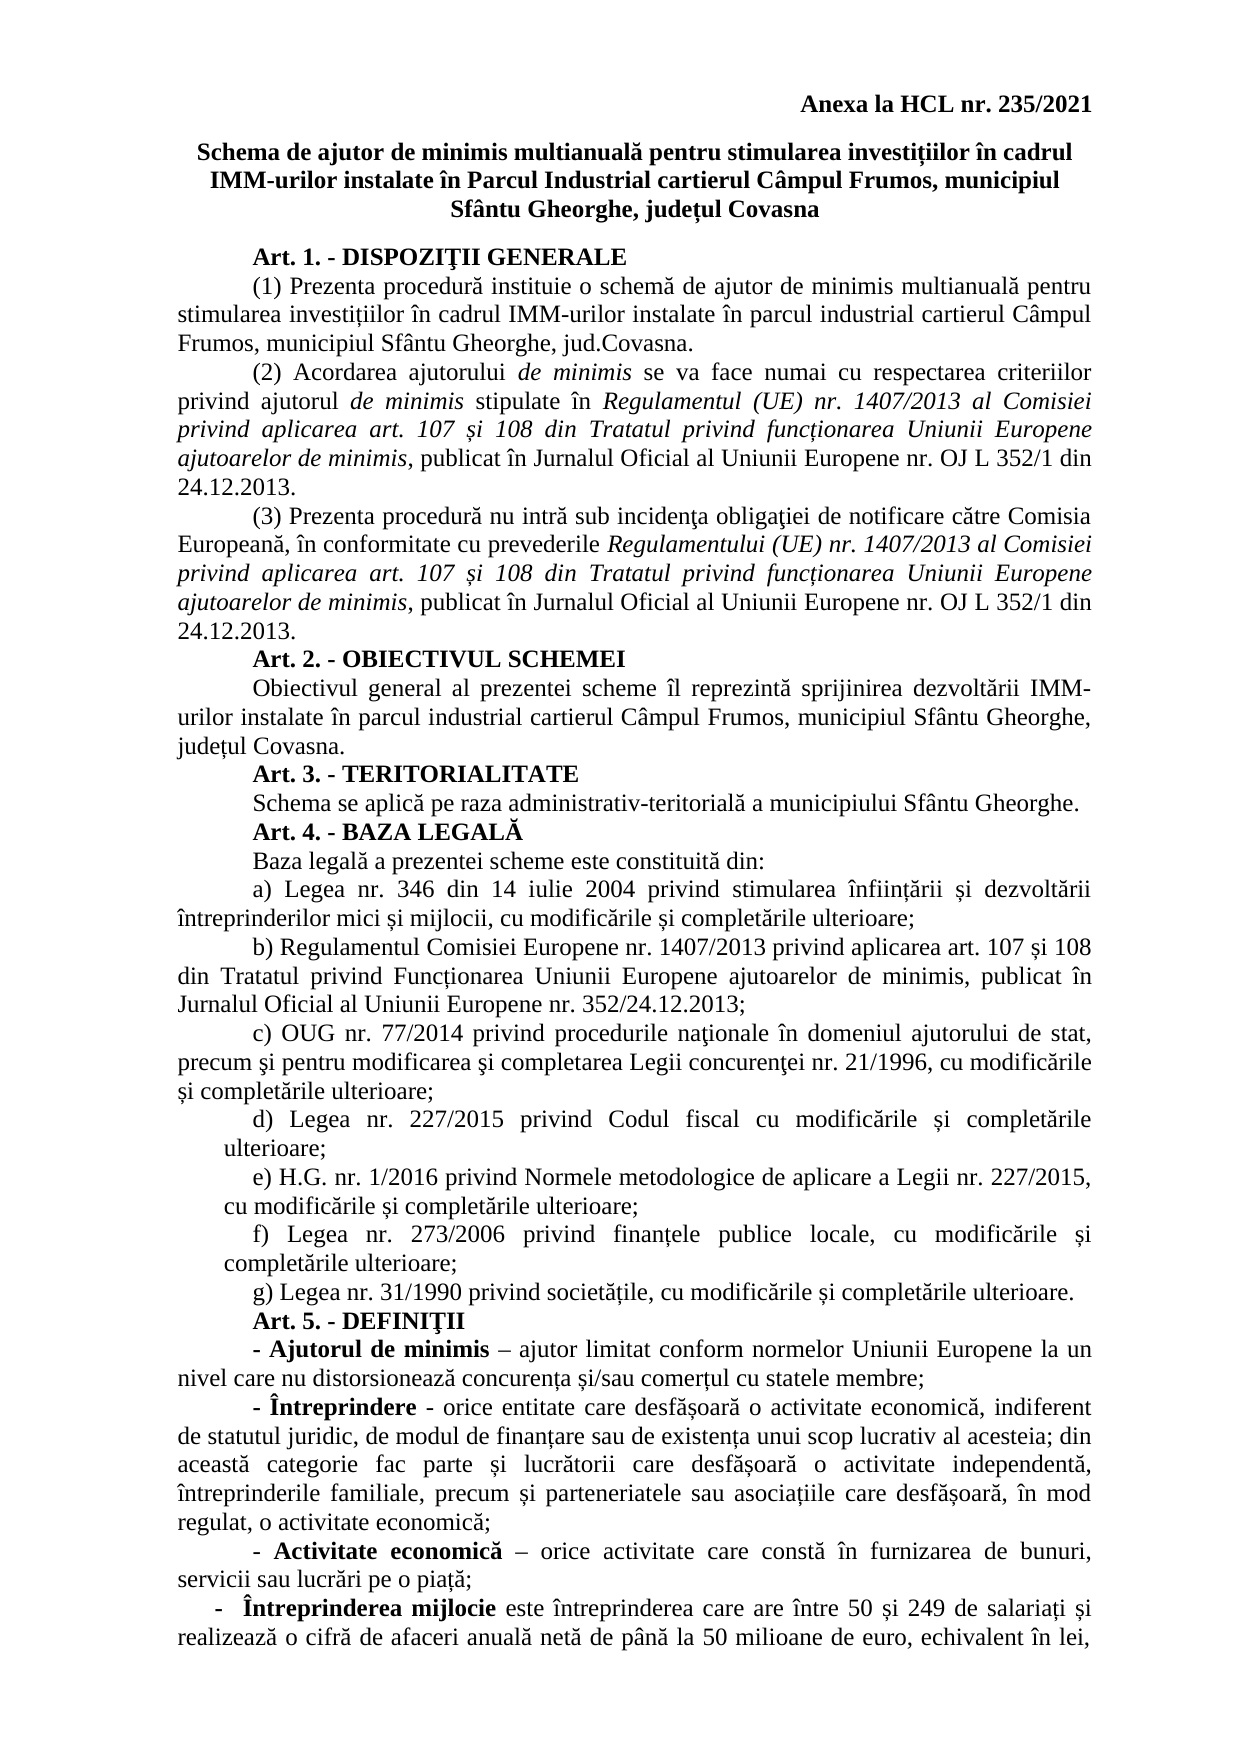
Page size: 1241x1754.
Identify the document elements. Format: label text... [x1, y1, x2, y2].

text e) H.G. nr. 1/2016 privind Normele metodologice de aplicare a Legii nr. 227/2015, cu modificările și completările ulterioare; [224, 1162, 1092, 1219]
text c) OUG nr. 77/2014 privind procedurile naţionale în domeniul ajutorului de stat, precum şi pentru modificarea şi completarea Legii concurenţei nr. 21/1996, cu modificările și completările ulterioare; [177, 1018, 1092, 1104]
text f) Legea nr. 273/2006 privind finanțele publice locale, cu modificările și completările ulterioare; [224, 1219, 1092, 1277]
text b) Regulamentul Comisiei Europene nr. 1407/2013 privind aplicarea art. 107 și 108 din Tratatul privind Funcționarea Uniunii Europene ajutoarelor de minimis, publicat în Jurnalul Oficial al Uniunii Europene nr. 352/24.12.2013; [177, 932, 1092, 1018]
text (3) Prezenta procedură nu intră sub incidenţa obligaţiei de notificare către Comisia Europeană, în conformitate cu prevederile Regulamentului (UE) nr. 1407/2013 al Comisiei privind aplicarea art. 107 și 108 din Tratatul privind funcționarea Uniunii Europene ajutoarelor de minimis, publicat în Jurnalul Oficial al Uniunii Europene nr. OJ L 352/1 din 24.12.2013. [177, 501, 1092, 644]
text d) Legea nr. 227/2015 privind Codul fiscal cu modificările și completările ulterioare; [224, 1104, 1092, 1162]
text Schema de ajutor de minimis multianuală pentru stimularea investițiilor în cadrul IMM-urilor instalate în Parcul Industrial cartierul Câmpul Frumos, municipiul Sfântu Gheorghe, județul Covasna [177, 137, 1092, 223]
text Art. 4. - BAZA LEGALĂ [177, 817, 1092, 846]
text Schema se aplică pe raza administrativ-teritorială a municipiului Sfântu Gheorghe. [177, 788, 1092, 817]
text Art. 2. - OBIECTIVUL SCHEMEI [177, 644, 1092, 673]
text Obiectivul general al prezentei scheme îl reprezintă sprijinirea dezvoltării IMM-urilor instalate în parcul industrial cartierul Câmpul Frumos, municipiul Sfântu Gheorghe, județul Covasna. [177, 673, 1092, 759]
text (2) Acordarea ajutorului de minimis se va face numai cu respectarea criteriilor privind ajutorul de minimis stipulate în Regulamentul (UE) nr. 1407/2013 al Comisiei privind aplicarea art. 107 și 108 din Tratatul privind funcționarea Uniunii Europene ajutoarelor de minimis, publicat în Jurnalul Oficial al Uniunii Europene nr. OJ L 352/1 din 24.12.2013. [177, 357, 1092, 501]
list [177, 1593, 1092, 1651]
text - Întreprindere - orice entitate care desfășoară o activitate economică, indiferent de statutul juridic, de modul de finanțare sau de existența unui scop lucrativ al acesteia; din această categorie fac parte și lucrătorii care desfășoară o activitate independentă, întreprinderile familiale, precum și parteneriatele sau asociațiile care desfășoară, în mod regulat, o activitate economică; [177, 1392, 1092, 1536]
text - Activitate economică – orice activitate care constă în furnizarea de bunuri, servicii sau lucrări pe o piață; [177, 1536, 1092, 1593]
text Art. 3. - TERITORIALITATE [177, 759, 1092, 788]
text Art. 1. - DISPOZIŢII GENERALE [177, 242, 1092, 271]
text g) Legea nr. 31/1990 privind societățile, cu modificările și completările ulterioare. [224, 1277, 1092, 1306]
text a) Legea nr. 346 din 14 iulie 2004 privind stimularea înființării și dezvoltării întreprinderilor mici și mijlocii, cu modificările și completările ulterioare; [177, 874, 1092, 932]
text Baza legală a prezentei scheme este constituită din: [177, 846, 1092, 874]
text - Ajutorul de minimis – ajutor limitat conform normelor Uniunii Europene la un nivel care nu distorsionează concurența și/sau comerțul cu statele membre; [177, 1334, 1092, 1392]
text Anexa la HCL nr. 235/2021 [177, 89, 1092, 117]
text Art. 5. - DEFINIŢII [177, 1306, 1092, 1334]
text (1) Prezenta procedură instituie o schemă de ajutor de minimis multianuală pentru stimularea investițiilor în cadrul IMM-urilor instalate în parcul industrial cartierul Câmpul Frumos, municipiul Sfântu Gheorghe, jud.Covasna. [177, 271, 1092, 357]
